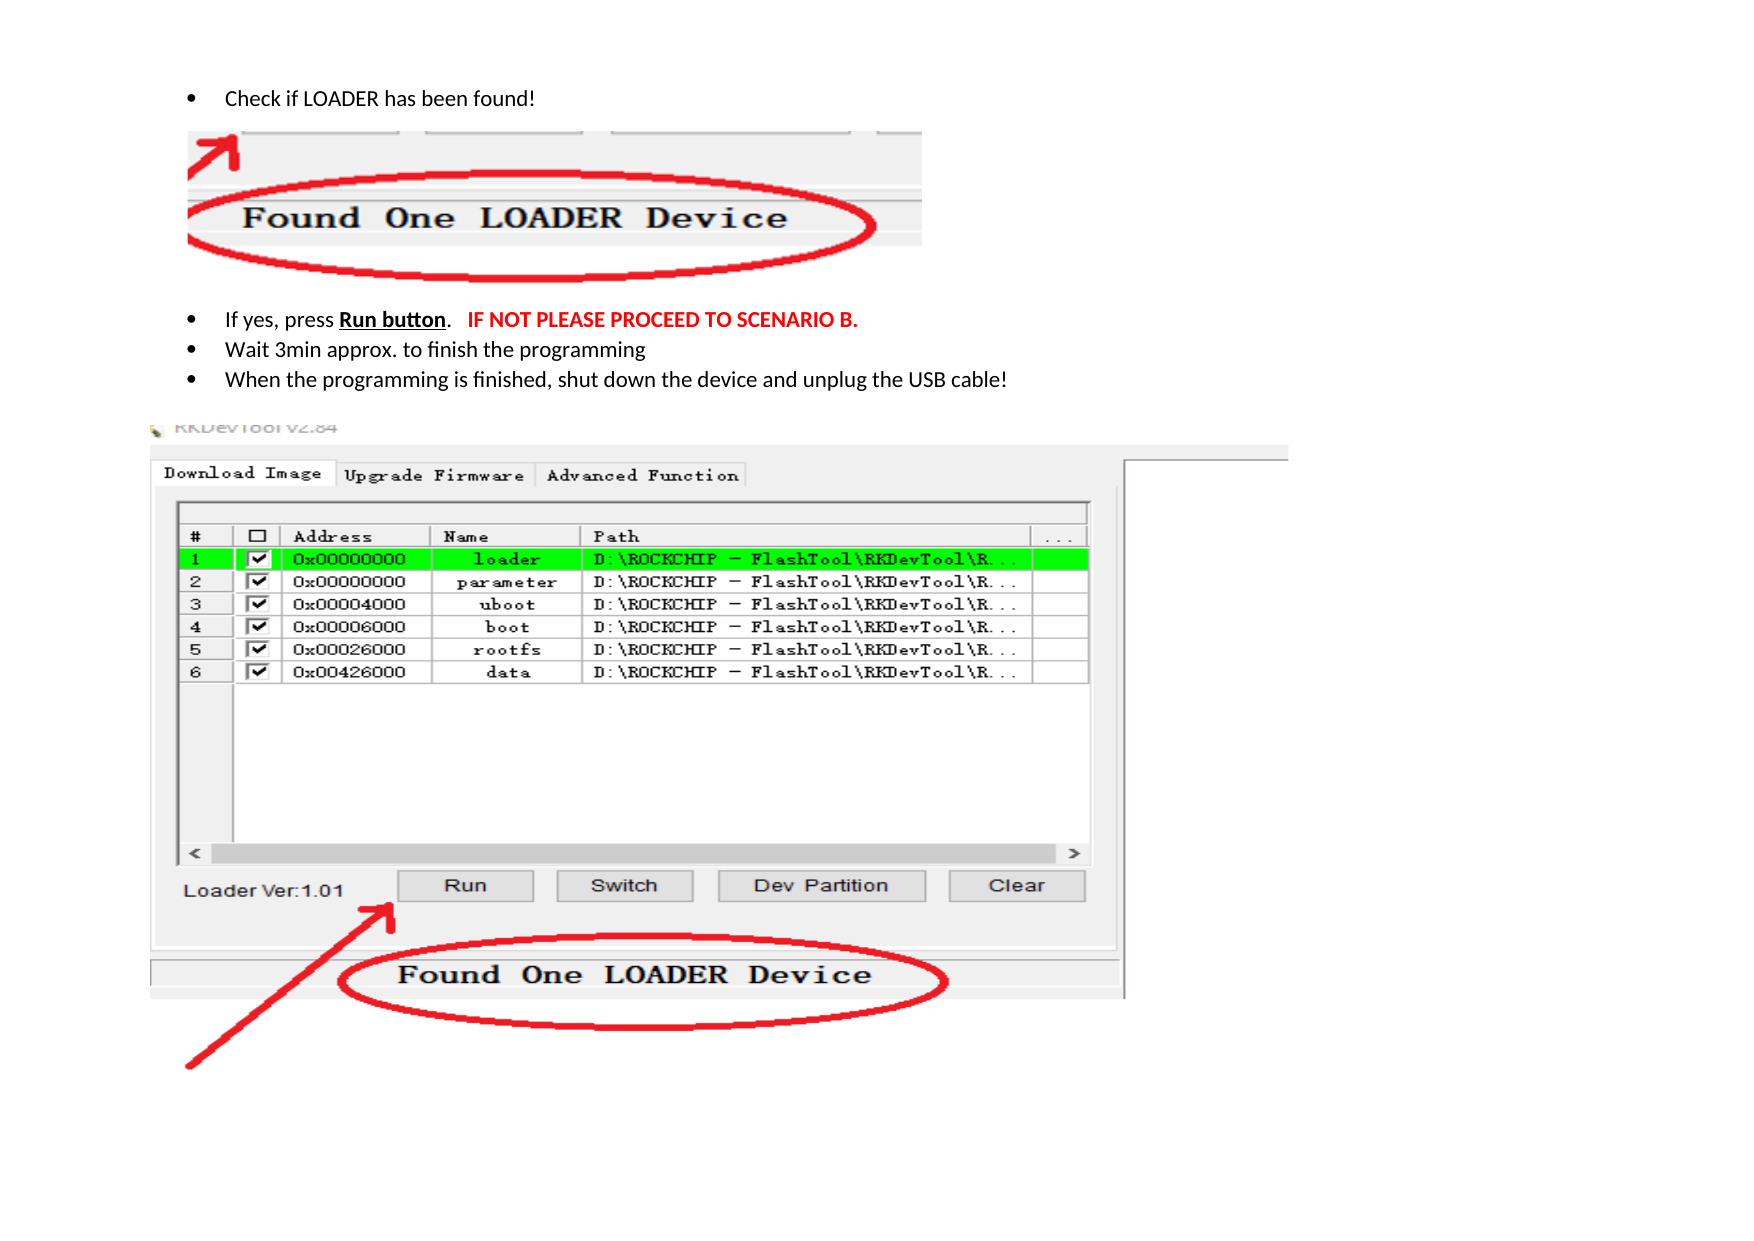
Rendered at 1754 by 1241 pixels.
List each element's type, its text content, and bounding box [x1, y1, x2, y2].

list Check if LOADER has been found! [187, 84, 1679, 112]
list Wait 3min approx. to finish the programming [187, 335, 1679, 363]
list If yes, press Run button. IF NOT PLEASE PROCEED TO SCENARIO B. [187, 305, 1679, 333]
picture [187, 131, 922, 286]
list When the programming is finished, shut down the device and unplug the USB cable! [187, 365, 1679, 393]
picture [150, 425, 1289, 1087]
